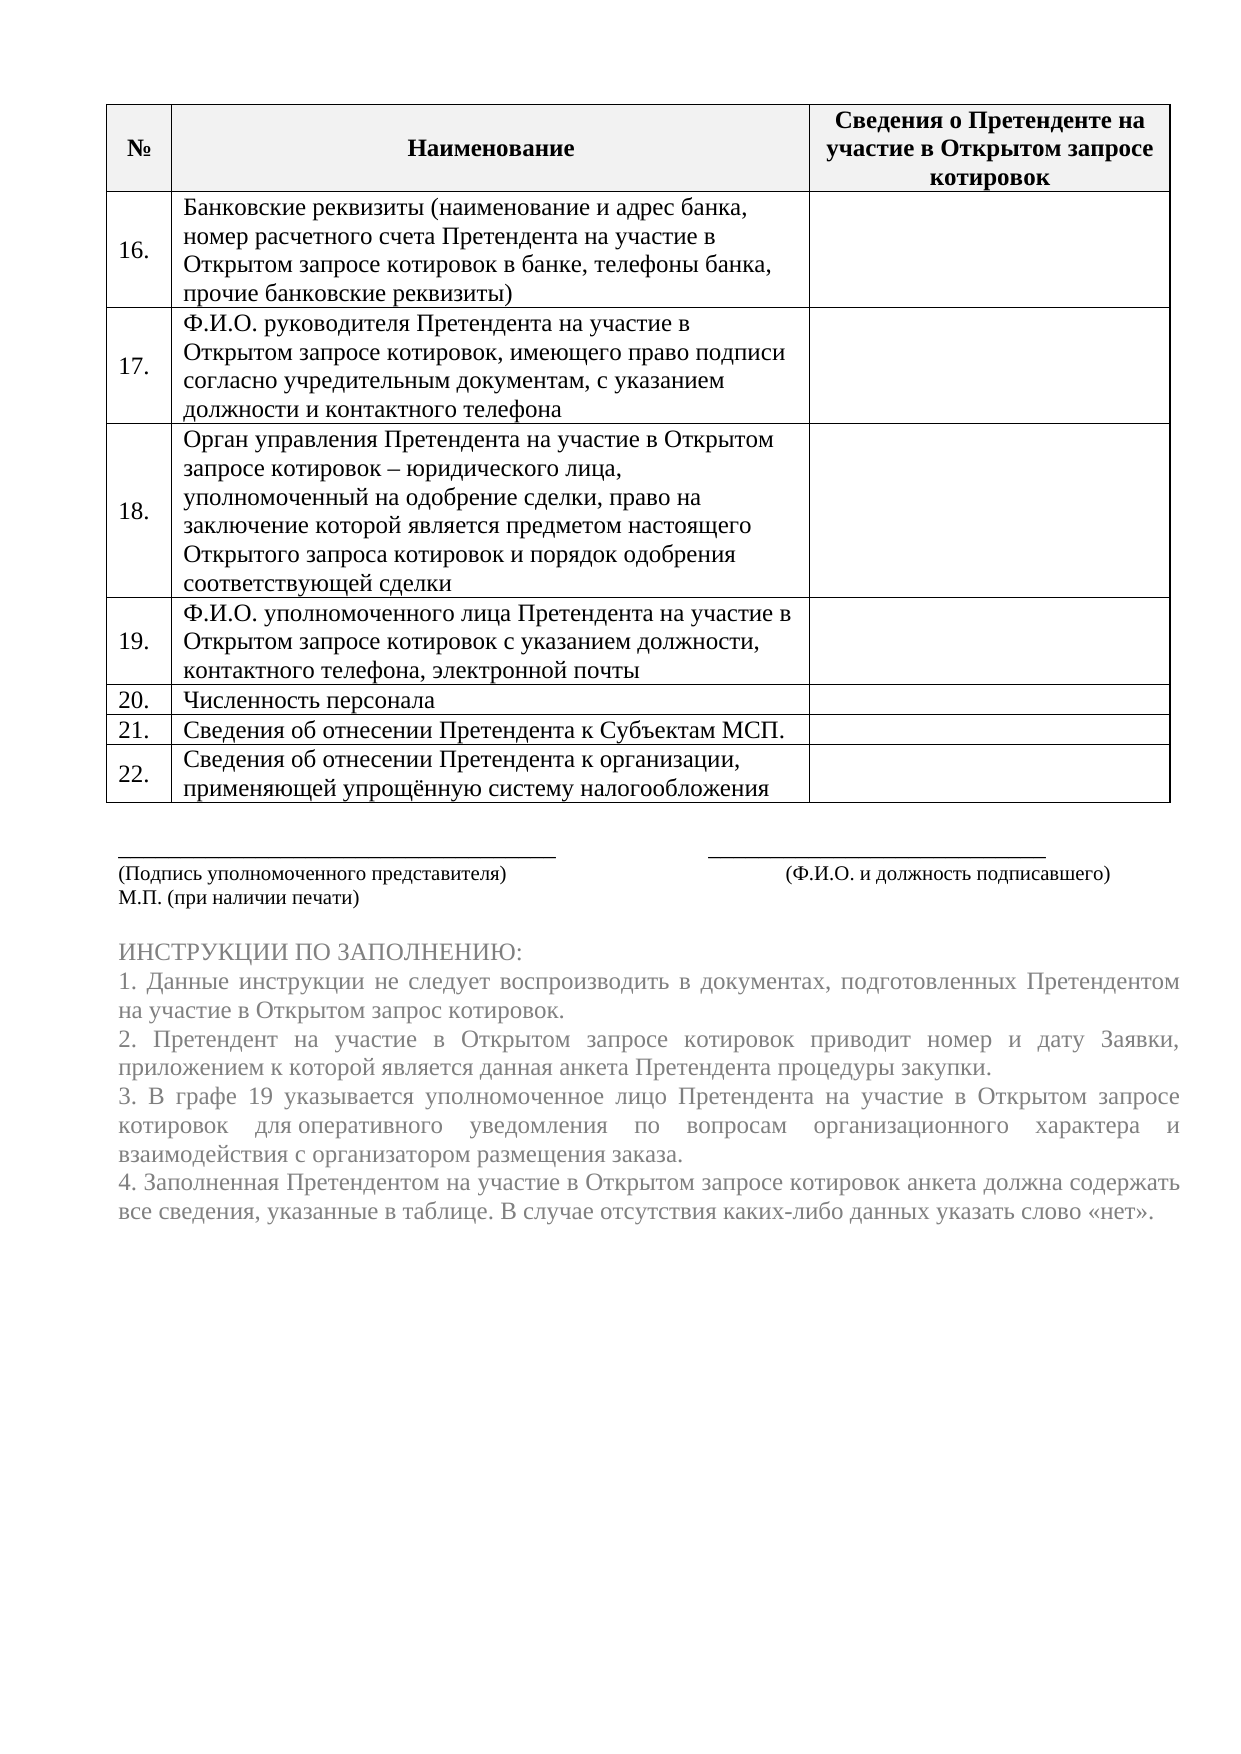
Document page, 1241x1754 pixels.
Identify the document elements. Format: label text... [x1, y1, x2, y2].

table_cell Орган управления Претендента на участие в Открытом запросе котировок – юридического лица, уполномоченный на одобрение сделки, право на заключение которой является предметом настоящего Открытого запроса котировок и порядок одобрения соответствующей сделки [172, 424, 809, 597]
table_cell 20. [107, 685, 171, 714]
table_cell 18. [107, 424, 171, 597]
table_cell Банковские реквизиты (наименование и адрес банка, номер расчетного счета Претендента на участие в Открытом запросе котировок в банке, телефоны банка, прочие банковские реквизиты) [172, 192, 809, 307]
table_cell 21. [107, 715, 171, 743]
text (Подпись уполномоченного представителя) (Ф.И.О. и должность подписавшего) [118, 861, 1181, 885]
table_cell [810, 424, 1169, 597]
text М.П. (при наличии печати) [118, 885, 1181, 909]
table_cell [810, 192, 1169, 307]
text ИНСТРУКЦИИ ПО ЗАПОЛНЕНИЮ: [118, 937, 1181, 966]
table_cell 16. [107, 192, 171, 307]
table_cell [810, 685, 1169, 714]
table_cell Сведения об отнесении Претендента к организации, применяющей упрощённую систему налогообложения [172, 745, 809, 802]
table_header Сведения о Претенденте на участие в Открытом запросе котировок [810, 105, 1169, 191]
table_cell Численность персонала [172, 685, 809, 714]
table_cell [810, 745, 1169, 802]
table_header № [107, 105, 171, 191]
table_cell [810, 598, 1169, 684]
table_cell Сведения об отнесении Претендента к Субъектам МСП. [172, 715, 809, 743]
table_cell [810, 715, 1169, 743]
table_cell [810, 308, 1169, 423]
text ___________________________________ ___________________________ [118, 832, 1181, 861]
text 1. Данные инструкции не следует воспроизводить в документах, подготовленных Претендентом на участие в Открытом запрос котировок. [118, 966, 1181, 1024]
text 4. Заполненная Претендентом на участие в Открытом запросе котировок анкета должна содержать все сведения, указанные в таблице. В случае отсутствия каких-либо данных указать слово «нет». [118, 1167, 1181, 1225]
table_cell 17. [107, 308, 171, 423]
table_cell 19. [107, 598, 171, 684]
table_cell Ф.И.О. уполномоченного лица Претендента на участие в Открытом запросе котировок с указанием должности, контактного телефона, электронной почты [172, 598, 809, 684]
table_cell 22. [107, 745, 171, 802]
text 2. Претендент на участие в Открытом запросе котировок приводит номер и дату Заявки, приложением к которой является данная анкета Претендента процедуры закупки. [118, 1024, 1181, 1081]
table_cell Ф.И.О. руководителя Претендента на участие в Открытом запросе котировок, имеющего право подписи согласно учредительным документам, с указанием должности и контактного телефона [172, 308, 809, 423]
text 3. В графе 19 указывается уполномоченное лицо Претендента на участие в Открытом запросе котировок для оперативного уведомления по вопросам организационного характера и взаимодействия с организатором размещения заказа. [118, 1081, 1181, 1167]
table_header Наименование [172, 105, 809, 191]
